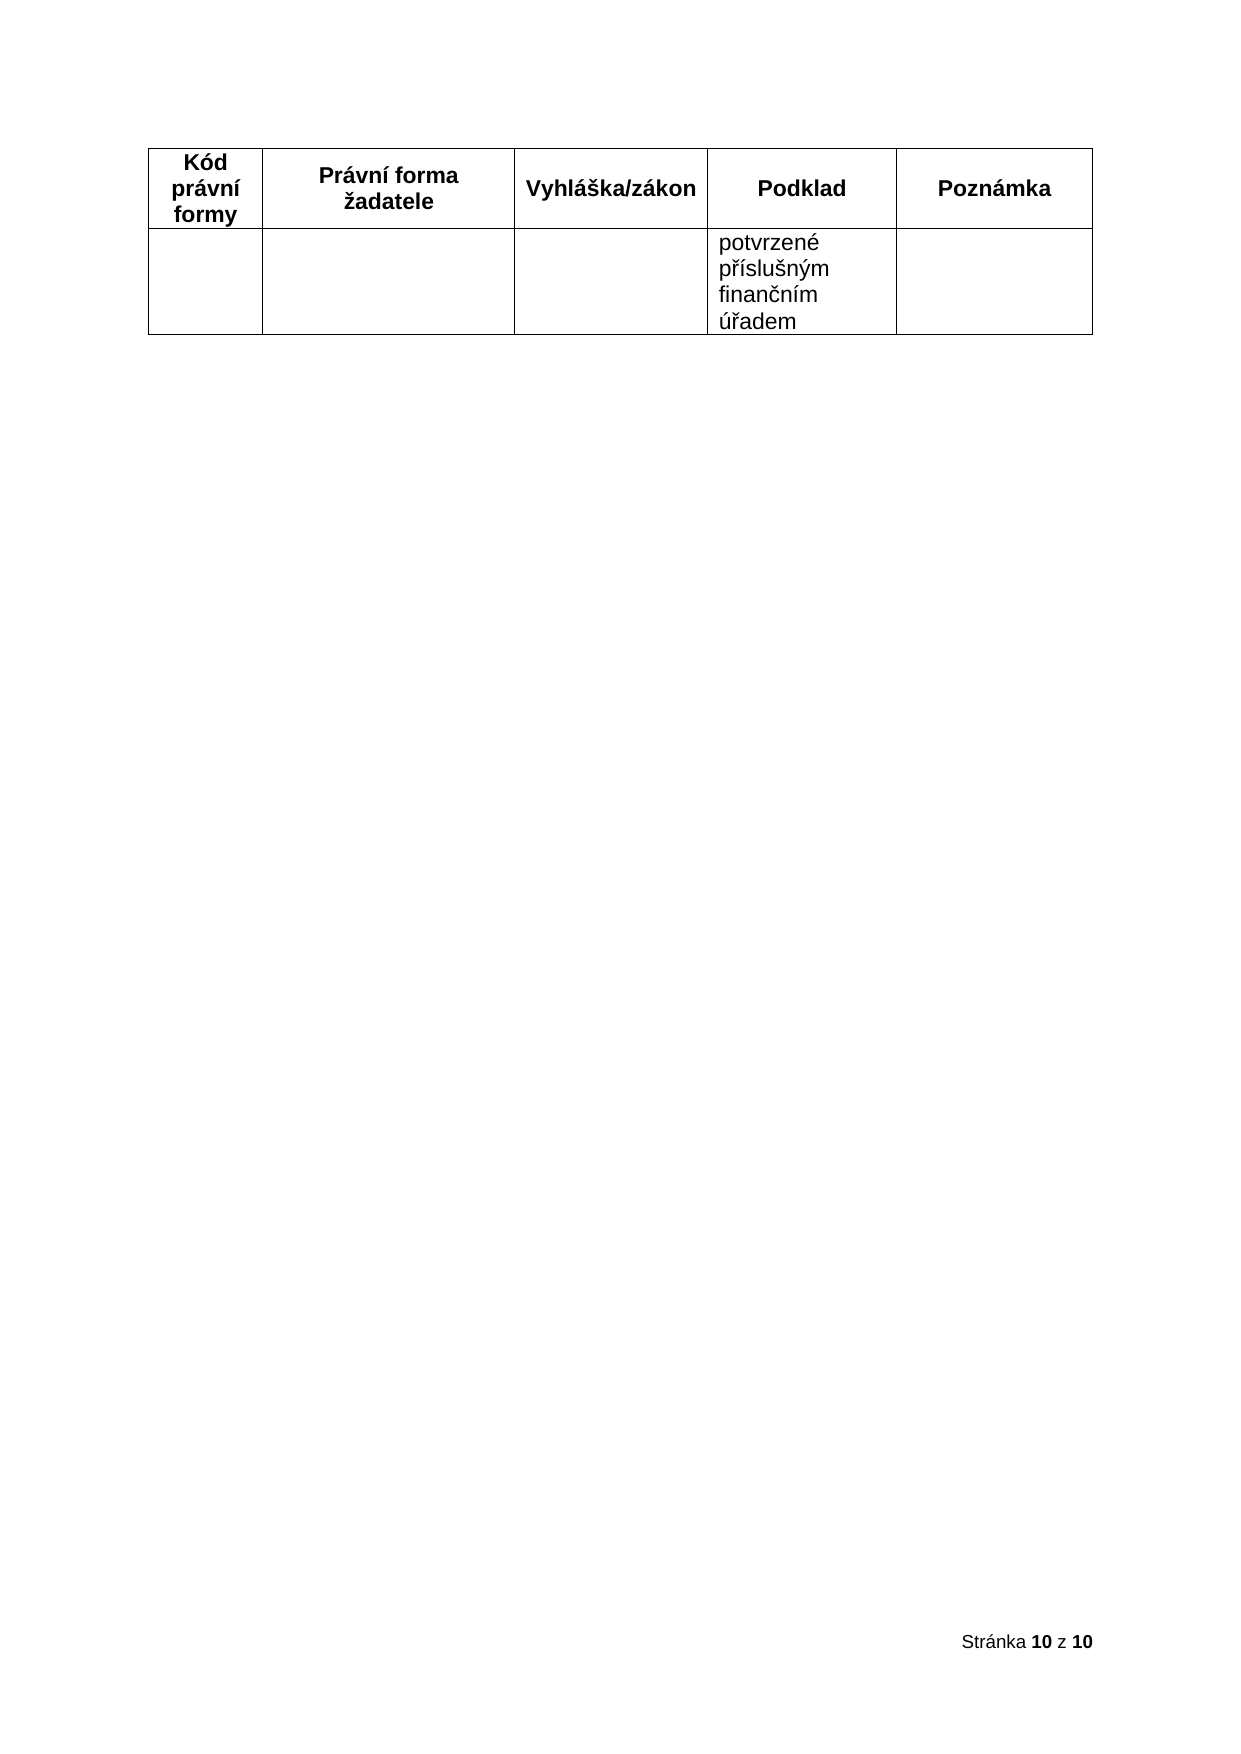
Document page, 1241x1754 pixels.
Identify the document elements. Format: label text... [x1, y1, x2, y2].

table_header Vyhláška/zákon [515, 149, 707, 228]
table_cell [897, 229, 1092, 334]
table_header Kód právní formy [149, 149, 262, 228]
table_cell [708, 229, 896, 334]
table_header Podklad [708, 149, 896, 228]
table_header Poznámka [897, 149, 1092, 228]
table_header Právní forma žadatele [263, 149, 514, 228]
